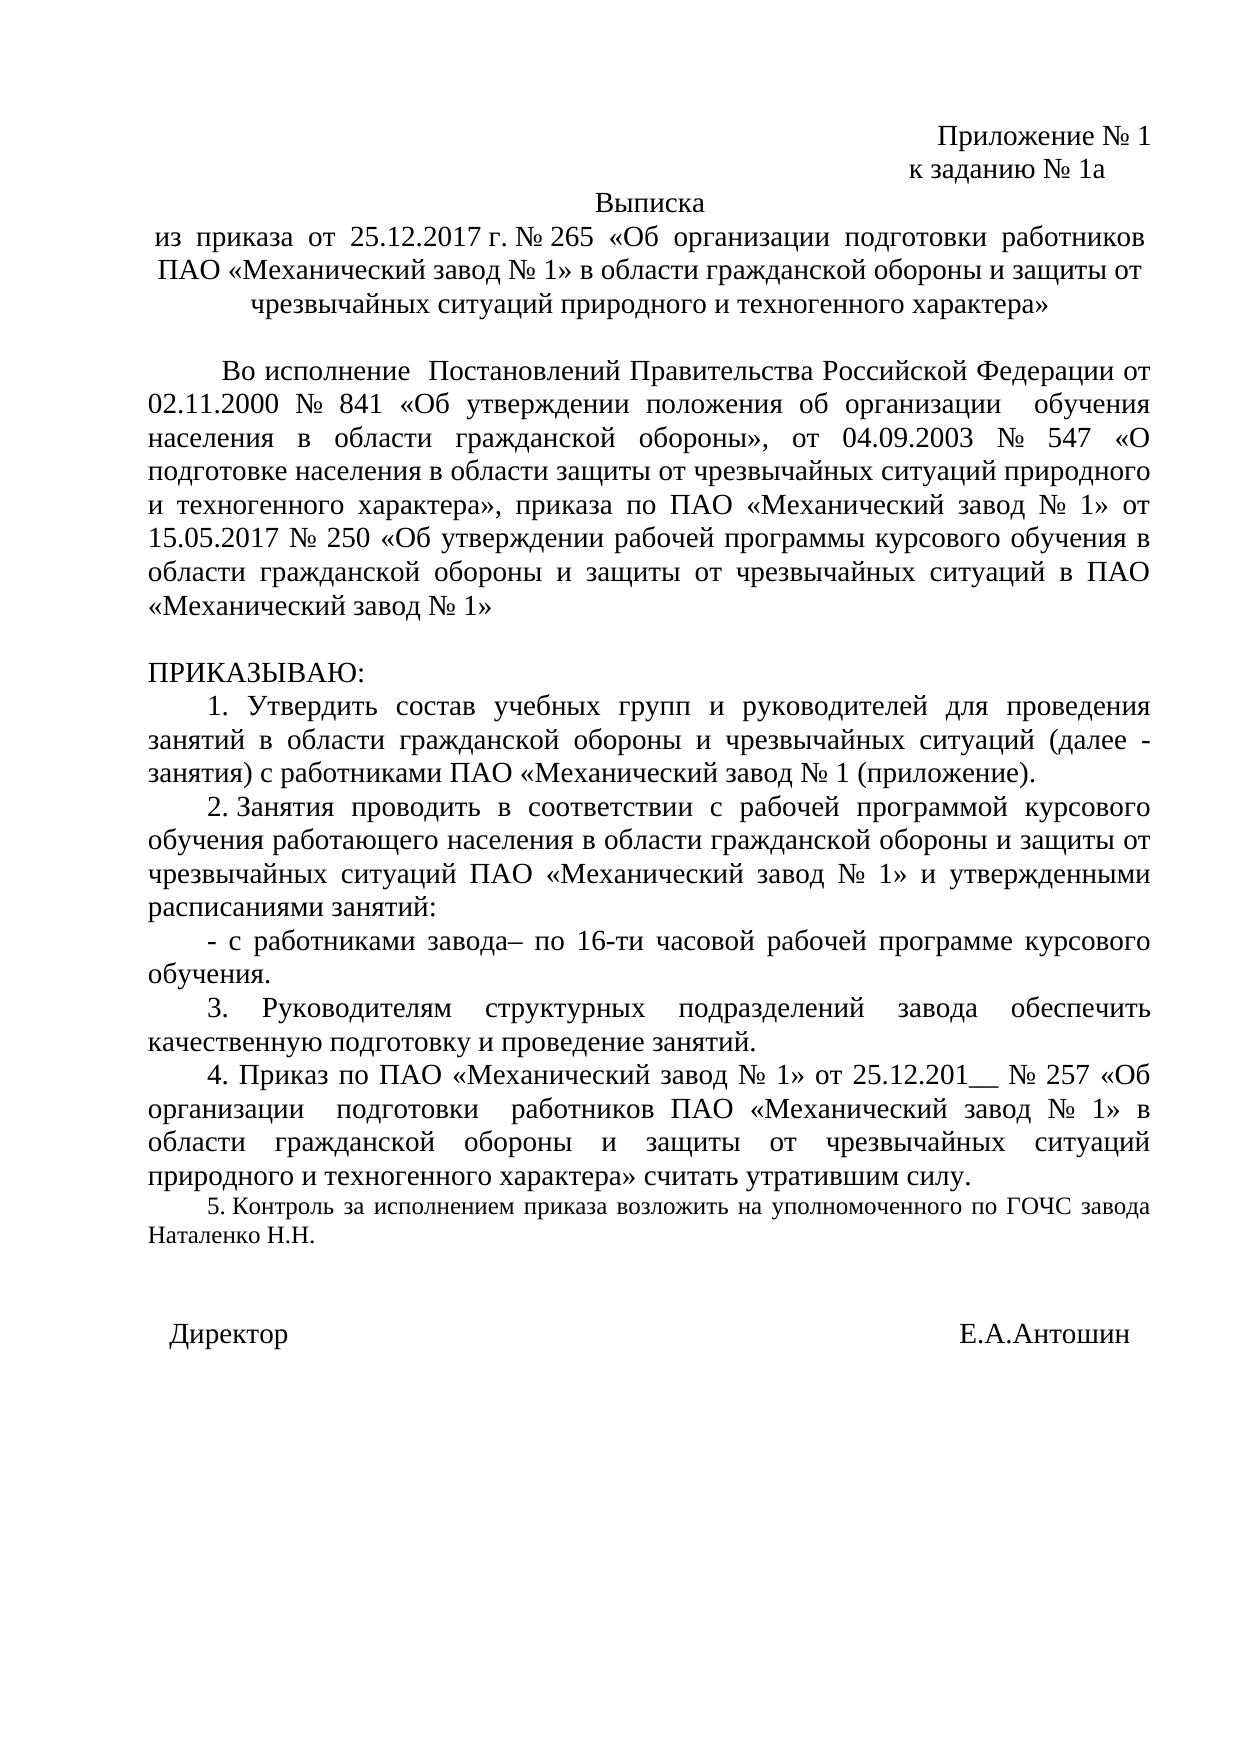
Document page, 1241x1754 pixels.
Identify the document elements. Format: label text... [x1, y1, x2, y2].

text Директор Е.А.Антошин [148, 1316, 1152, 1349]
text 3. Руководителям структурных подразделений завода обеспечить качественную подготовку и проведение занятий. [148, 990, 1152, 1057]
text Во исполнение Постановлений Правительства Российской Федерации от 02.11.2000 № 841 «Об утверждении положения об организации обучения населения в области гражданской обороны», от 04.09.2003 № 547 «О подготовке населения в области защиты от чрезвычайных ситуаций природного и техногенного характера», приказа по ПАО «Механический завод № 1» от 15.05.2017 № 250 «Об утверждении рабочей программы курсового обучения в области гражданской обороны и защиты от чрезвычайных ситуаций в ПАО «Механический завод № 1» [148, 353, 1152, 621]
text из приказа от 25.12.2017 г. № 265 «Об организации подготовки работников ПАО «Механический завод № 1» в области гражданской обороны и защиты от чрезвычайных ситуаций природного и техногенного характера» [148, 219, 1152, 319]
text 5. Контроль за исполнением приказа возложить на уполномоченного по ГОЧС завода Наталенко Н.Н. [148, 1191, 1152, 1249]
text Приложение № 1 [148, 118, 1152, 152]
text 2. Занятия проводить в соответствии с рабочей программой курсового обучения работающего населения в области гражданской обороны и защиты от чрезвычайных ситуаций ПАО «Механический завод № 1» и утвержденными расписаниями занятий: [148, 789, 1152, 923]
text 4. Приказ по ПАО «Механический завод № 1» от 25.12.201__ № 257 «Об организации подготовки работников ПАО «Механический завод № 1» в области гражданской обороны и защиты от чрезвычайных ситуаций природного и техногенного характера» считать утратившим силу. [148, 1057, 1152, 1191]
text ПРИКАЗЫВАЮ: [148, 655, 1152, 688]
text Выписка [148, 185, 1152, 219]
text - с работниками завода– по 16-ти часовой рабочей программе курсового обучения. [148, 923, 1152, 990]
text 1. Утвердить состав учебных групп и руководителей для проведения занятий в области гражданской обороны и чрезвычайных ситуаций (далее - занятия) с работниками ПАО «Механический завод № 1 (приложение). [148, 688, 1152, 789]
text к заданию № 1а [148, 152, 1152, 185]
